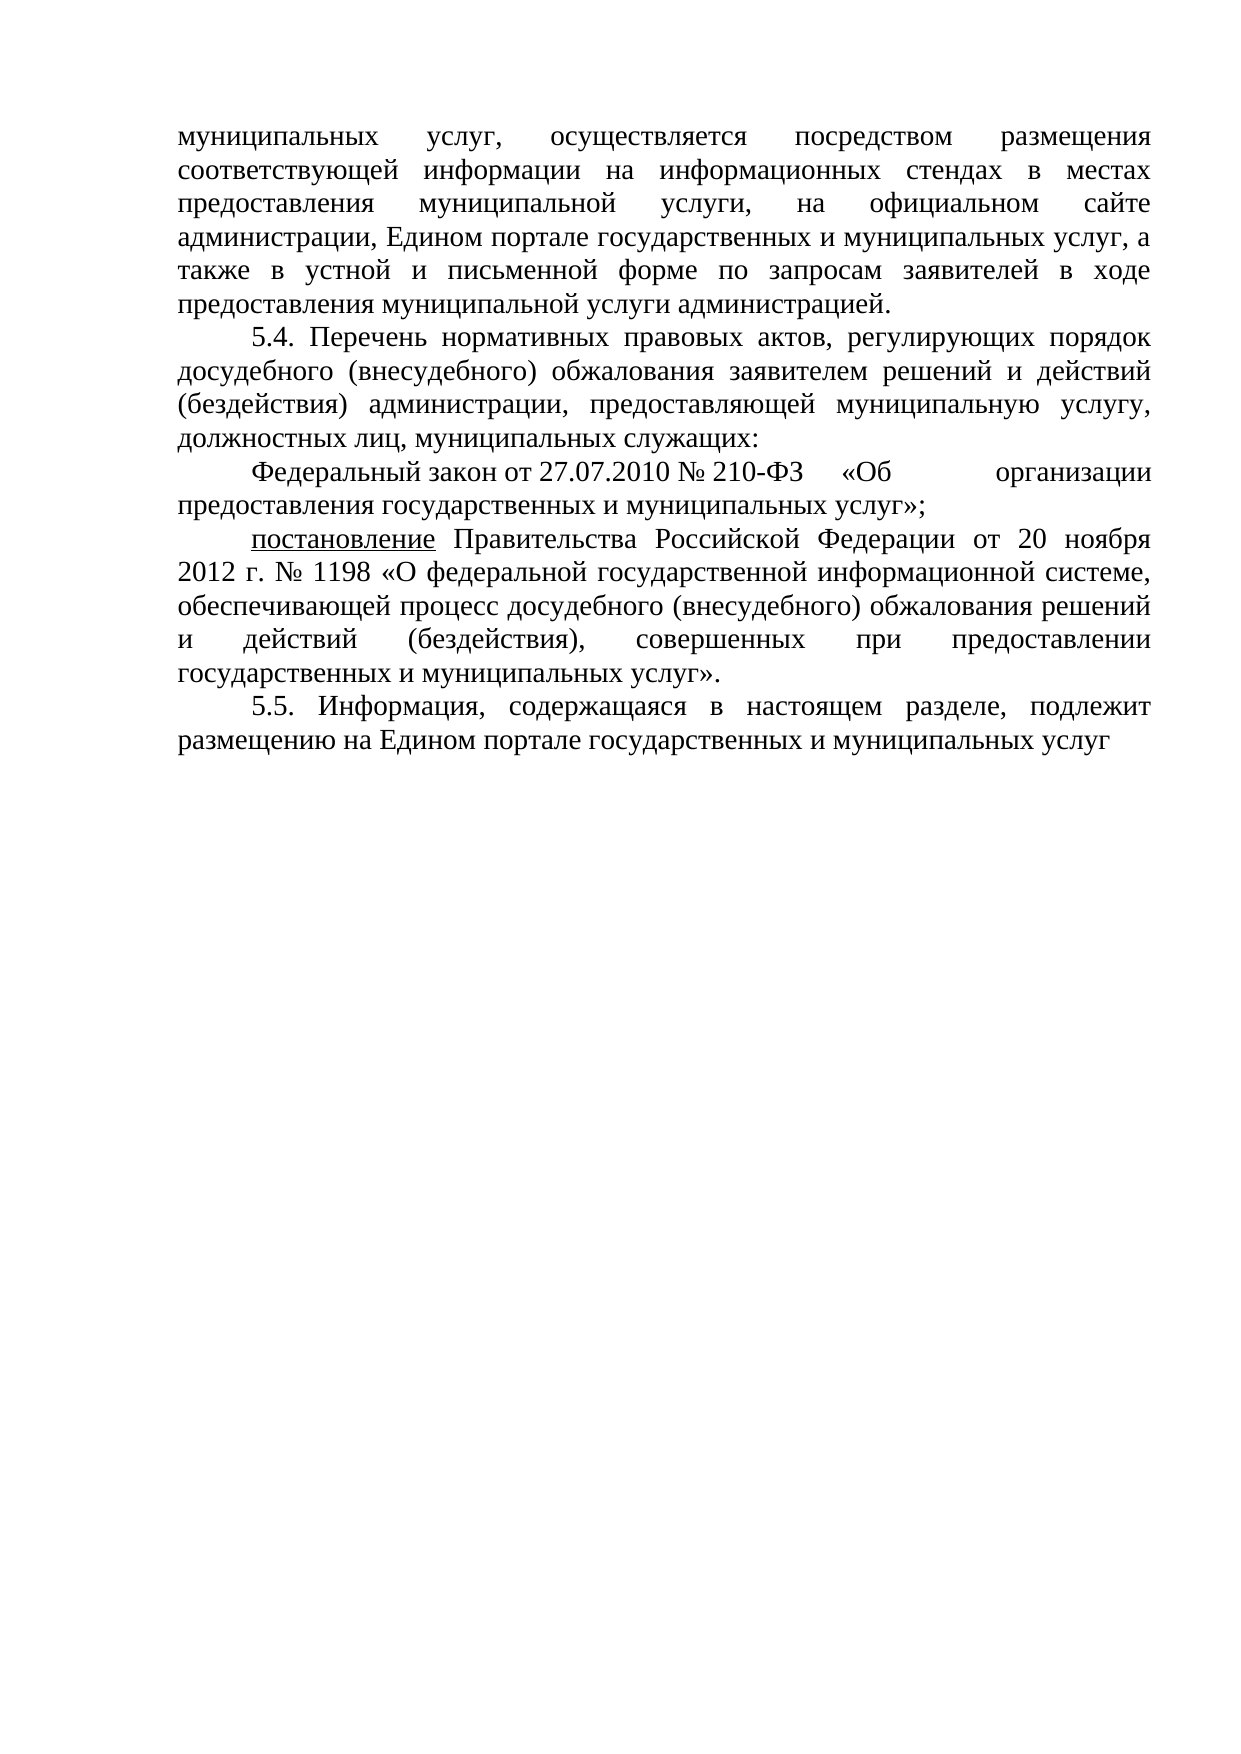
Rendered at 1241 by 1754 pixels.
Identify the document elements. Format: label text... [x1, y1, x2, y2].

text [177, 118, 1152, 319]
text 5.4. Перечень нормативных правовых актов, регулирующих порядок досудебного (внесудебного) обжалования заявителем решений и действий (бездействия) администрации, предоставляющей муниципальную услугу, должностных лиц, муниципальных служащих: [177, 319, 1152, 454]
text Федеральный закон от 27.07.2010 № 210-ФЗ «Об организации предоставления государственных и муниципальных услуг»; [177, 454, 1152, 521]
text постановление Правительства Российской Федерации от 20 ноября 2012 г. № 1198 «О федеральной государственной информационной системе, обеспечивающей процесс досудебного (внесудебного) обжалования решений и действий (бездействия), совершенных при предоставлении государственных и муниципальных услуг». [177, 521, 1152, 688]
text 5.5. Информация, содержащаяся в настоящем разделе, подлежит размещению на Едином портале государственных и муниципальных услуг [177, 688, 1152, 756]
